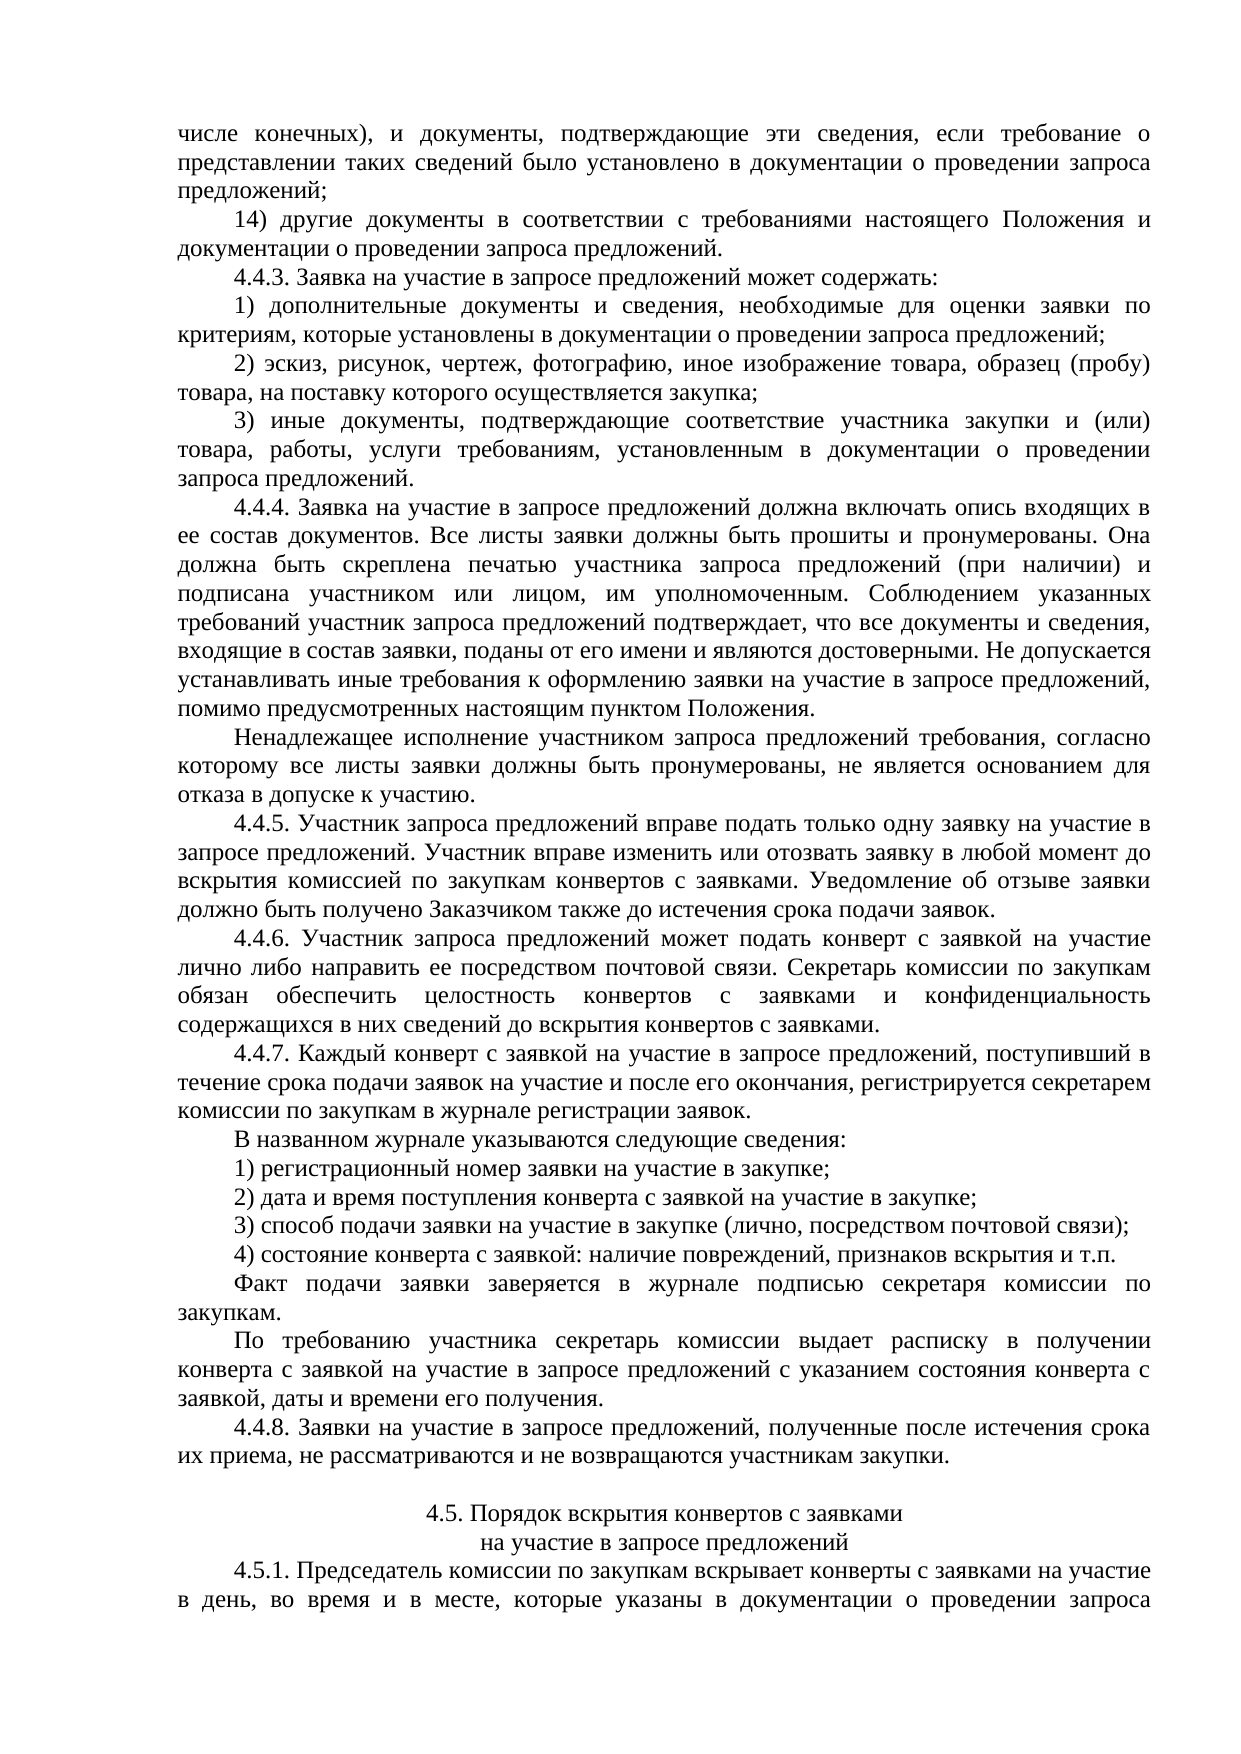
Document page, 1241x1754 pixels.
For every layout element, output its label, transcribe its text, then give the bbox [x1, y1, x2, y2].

text 1) дополнительные документы и сведения, необходимые для оценки заявки по критериям, которые установлены в документации о проведении запроса предложений; [177, 291, 1152, 348]
text 3) иные документы, подтверждающие соответствие участника закупки и (или) товара, работы, услуги требованиям, установленным в документации о проведении запроса предложений. [177, 406, 1152, 492]
text Ненадлежащее исполнение участником запроса предложений требования, согласно которому все листы заявки должны быть пронумерованы, не является основанием для отказа в допуске к участию. [177, 722, 1152, 808]
text В названном журнале указываются следующие сведения: [177, 1124, 1152, 1153]
text 4.4.3. Заявка на участие в запросе предложений может содержать: [177, 262, 1152, 291]
text 4.4.8. Заявки на участие в запросе предложений, полученные после истечения срока их приема, не рассматриваются и не возвращаются участникам закупки. [177, 1412, 1152, 1469]
text 4.4.5. Участник запроса предложений вправе подать только одну заявку на участие в запросе предложений. Участник вправе изменить или отозвать заявку в любой момент до вскрытия комиссией по закупкам конвертов с заявками. Уведомление об отзыве заявки должно быть получено Заказчиком также до истечения срока подачи заявок. [177, 808, 1152, 923]
text 3) способ подачи заявки на участие в закупке (лично, посредством почтовой связи); [177, 1211, 1152, 1239]
text 4.5. Порядок вскрытия конвертов с заявками [177, 1498, 1152, 1527]
text 4.4.6. Участник запроса предложений может подать конверт с заявкой на участие лично либо направить ее посредством почтовой связи. Секретарь комиссии по закупкам обязан обеспечить целостность конвертов с заявками и конфиденциальность содержащихся в них сведений до вскрытия конвертов с заявками. [177, 923, 1152, 1038]
text 14) другие документы в соответствии с требованиями настоящего Положения и документации о проведении запроса предложений. [177, 204, 1152, 262]
text 4.4.4. Заявка на участие в запросе предложений должна включать опись входящих в ее состав документов. Все листы заявки должны быть прошиты и пронумерованы. Она должна быть скреплена печатью участника запроса предложений (при наличии) и подписана участником или лицом, им уполномоченным. Соблюдением указанных требований участник запроса предложений подтверждает, что все документы и сведения, входящие в состав заявки, поданы от его имени и являются достоверными. Не допускается устанавливать иные требования к оформлению заявки на участие в запросе предложений, помимо предусмотренных настоящим пунктом Положения. [177, 492, 1152, 722]
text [177, 1556, 1152, 1613]
text 4) состояние конверта с заявкой: наличие повреждений, признаков вскрытия и т.п. [177, 1239, 1152, 1268]
text Факт подачи заявки заверяется в журнале подписью секретаря комиссии по закупкам. [177, 1268, 1152, 1326]
text 2) дата и время поступления конверта с заявкой на участие в закупке; [177, 1182, 1152, 1211]
text 1) регистрационный номер заявки на участие в закупке; [177, 1153, 1152, 1182]
text 4.4.7. Каждый конверт с заявкой на участие в запросе предложений, поступивший в течение срока подачи заявок на участие и после его окончания, регистрируется секретарем комиссии по закупкам в журнале регистрации заявок. [177, 1038, 1152, 1124]
text По требованию участника секретарь комиссии выдает расписку в получении конверта с заявкой на участие в запросе предложений с указанием состояния конверта с заявкой, даты и времени его получения. [177, 1326, 1152, 1412]
text на участие в запросе предложений [177, 1527, 1152, 1556]
text 2) эскиз, рисунок, чертеж, фотографию, иное изображение товара, образец (пробу) товара, на поставку которого осуществляется закупка; [177, 348, 1152, 406]
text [177, 118, 1152, 204]
